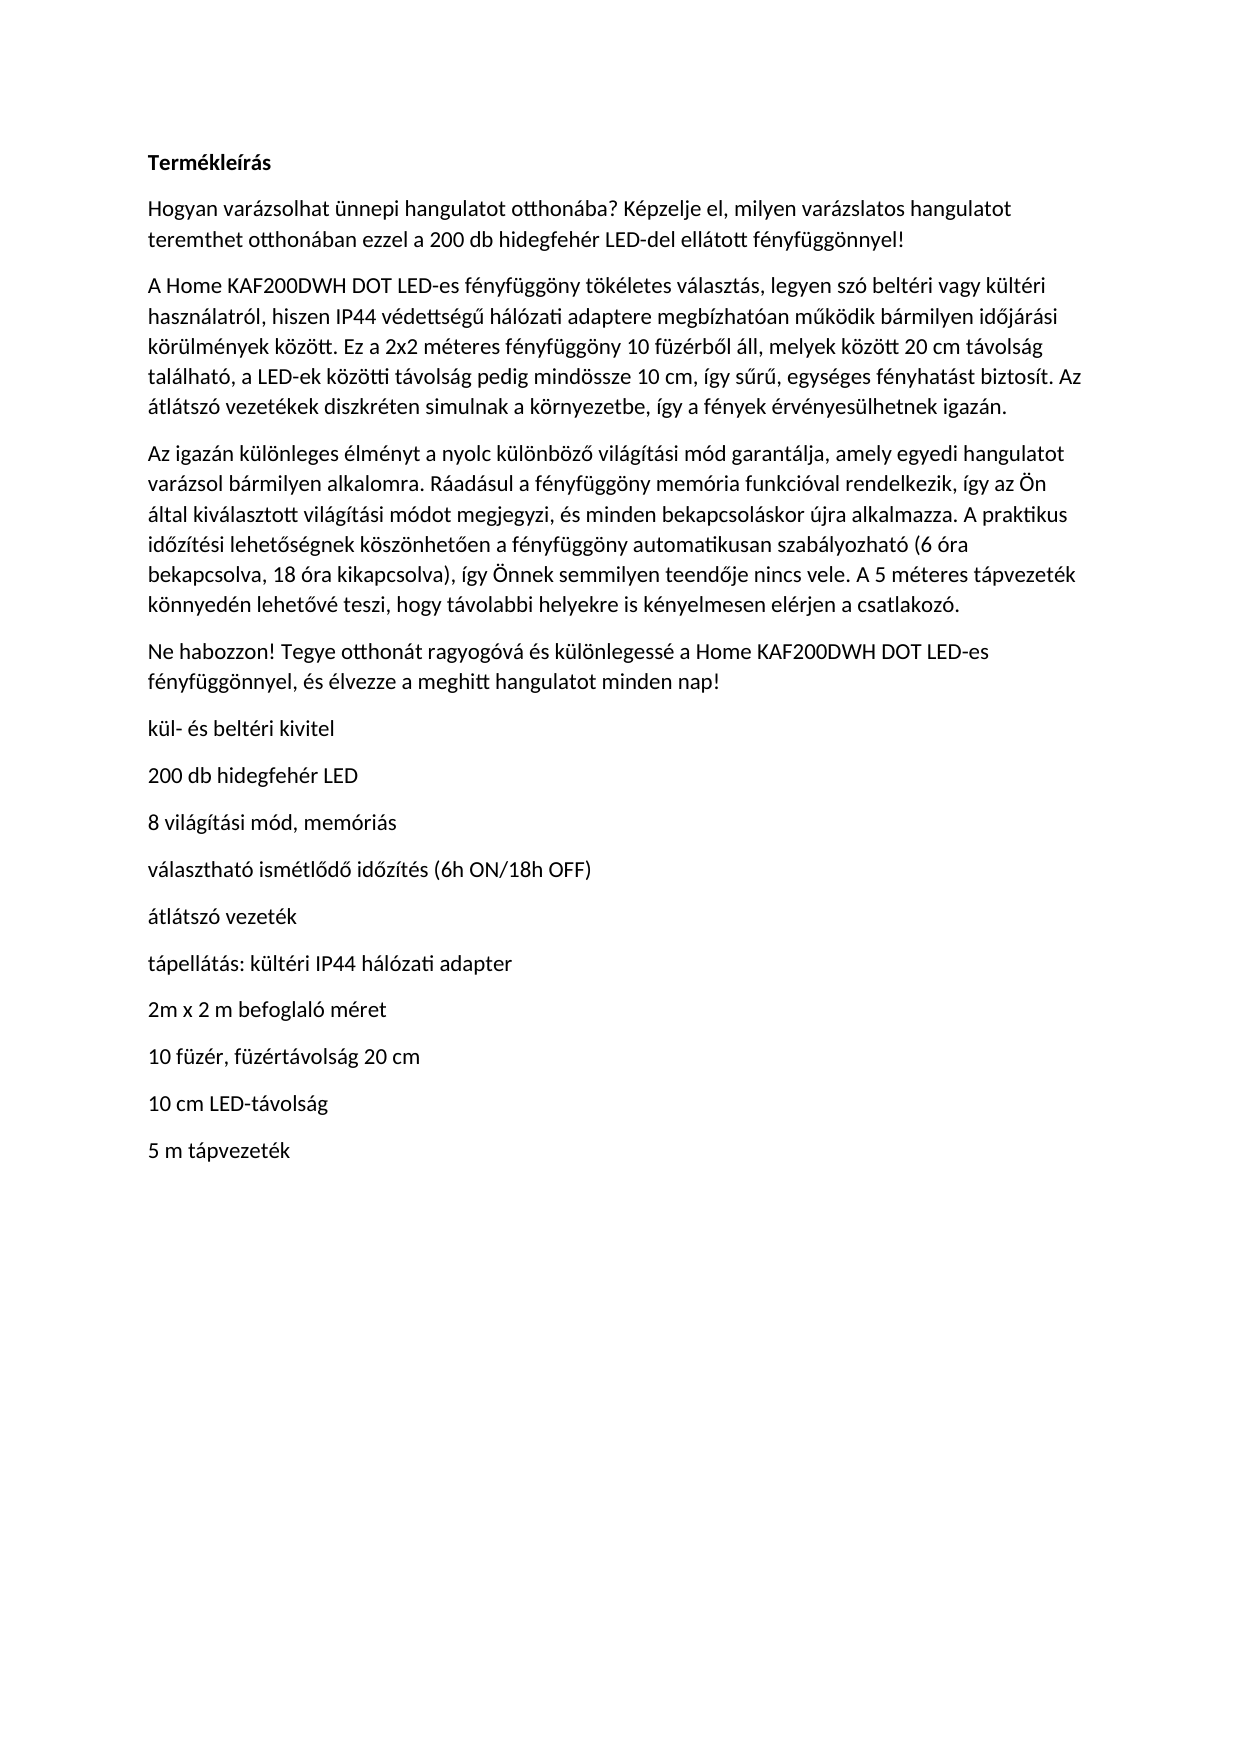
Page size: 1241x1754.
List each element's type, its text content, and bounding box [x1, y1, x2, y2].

text A Home KAF200DWH DOT LED-es fényfüggöny tökéletes választás, legyen szó beltéri vagy kültéri használatról, hiszen IP44 védettségű hálózati adaptere megbízhatóan működik bármilyen időjárási körülmények között. Ez a 2x2 méteres fényfüggöny 10 füzérből áll, melyek között 20 cm távolság található, a LED-ek közötti távolság pedig mindössze 10 cm, így sűrű, egységes fényhatást biztosít. Az átlátszó vezetékek diszkréten simulnak a környezetbe, így a fények érvényesülhetnek igazán. [148, 272, 1093, 420]
text választható ismétlődő időzítés (6h ON/18h OFF) [148, 855, 1093, 883]
text Hogyan varázsolhat ünnepi hangulatot otthonába? Képzelje el, milyen varázslatos hangulatot teremthet otthonában ezzel a 200 db hidegfehér LED-del ellátott fényfüggönnyel! [148, 194, 1093, 253]
text Termékleírás [148, 148, 1093, 176]
text tápellátás: kültéri IP44 hálózati adapter [148, 949, 1093, 977]
text kül- és beltéri kivitel [148, 714, 1093, 742]
text 10 cm LED-távolság [148, 1089, 1093, 1117]
text Az igazán különleges élményt a nyolc különböző világítási mód garantálja, amely egyedi hangulatot varázsol bármilyen alkalomra. Ráadásul a fényfüggöny memória funkcióval rendelkezik, így az Ön által kiválasztott világítási módot megjegyzi, és minden bekapcsoláskor újra alkalmazza. A praktikus időzítési lehetőségnek köszönhetően a fényfüggöny automatikusan szabályozható (6 óra bekapcsolva, 18 óra kikapcsolva), így Önnek semmilyen teendője nincs vele. A 5 méteres tápvezeték könnyedén lehetővé teszi, hogy távolabbi helyekre is kényelmesen elérjen a csatlakozó. [148, 439, 1093, 618]
text 10 füzér, füzértávolság 20 cm [148, 1042, 1093, 1070]
text 2m x 2 m befoglaló méret [148, 996, 1093, 1023]
text átlátszó vezeték [148, 902, 1093, 930]
text 200 db hidegfehér LED [148, 761, 1093, 789]
text 8 világítási mód, memóriás [148, 808, 1093, 836]
text Ne habozzon! Tegye otthonát ragyogóvá és különlegessé a Home KAF200DWH DOT LED-es fényfüggönnyel, és élvezze a meghitt hangulatot minden nap! [148, 637, 1093, 695]
text 5 m tápvezeték [148, 1136, 1093, 1164]
